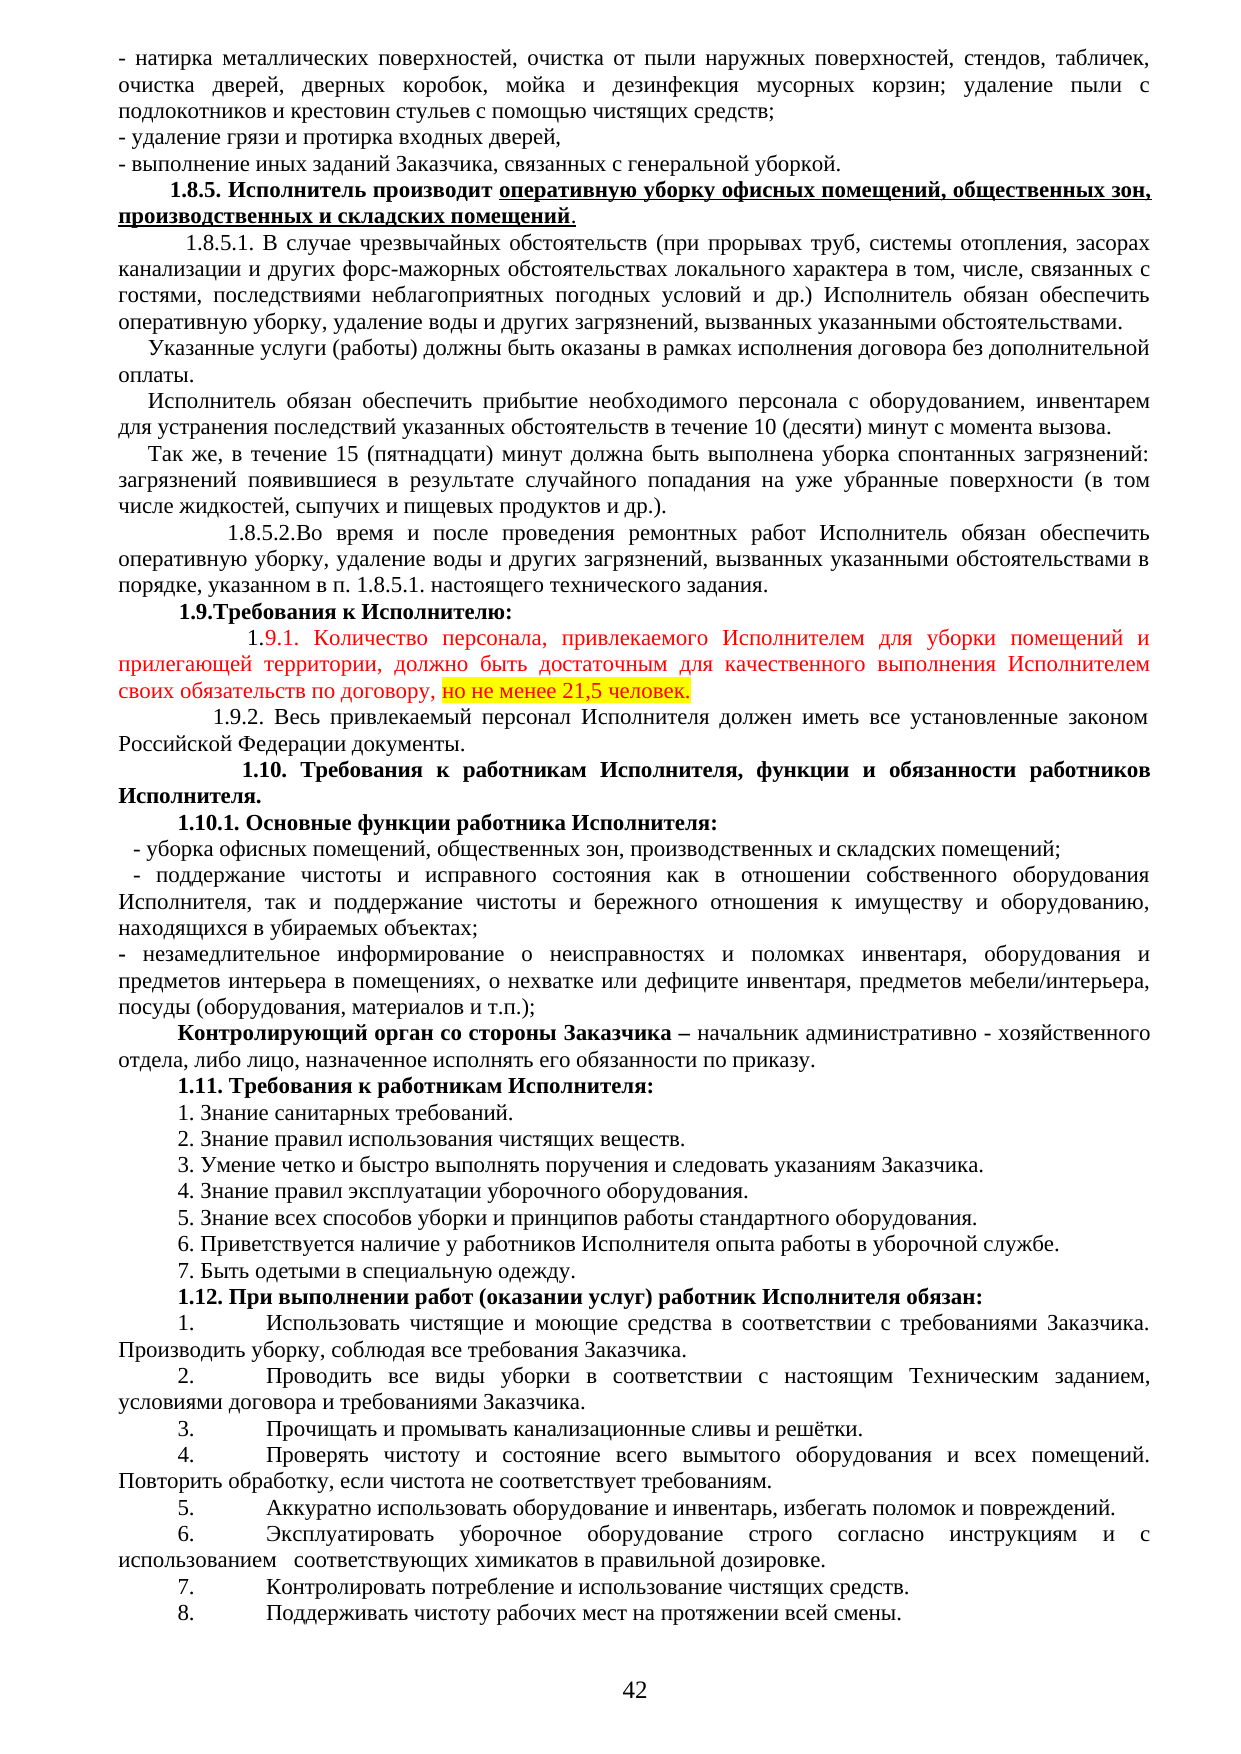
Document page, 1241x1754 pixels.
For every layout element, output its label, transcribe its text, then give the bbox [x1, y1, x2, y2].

list Контролировать потребление и использование чистящих средств. [118, 1573, 1152, 1599]
list Проверять чистоту и состояние всего вымытого оборудования и всех помещений. Повторить обработку, если чистота не соответствует требованиям. [118, 1441, 1152, 1494]
text 1.9.Требования к Исполнителю: [118, 598, 1152, 624]
text 4. Знание правил эксплуатации уборочного оборудования. [118, 1178, 1152, 1204]
text - удаление грязи и протирка входных дверей, [118, 123, 1152, 150]
list Использовать чистящие и моющие средства в соответствии с требованиями Заказчика. Производить уборку, соблюдая все требования Заказчика. [118, 1309, 1152, 1362]
text 1.8.5. Исполнитель производит оперативную уборку офисных помещений, общественных зон, производственных и складских помещений. [118, 176, 1152, 229]
text 1.11. Требования к работникам Исполнителя: [118, 1072, 1152, 1098]
text 2. Знание правил использования чистящих веществ. [118, 1125, 1152, 1151]
text 1.9.1. Количество персонала, привлекаемого Исполнителем для уборки помещений и прилегающей территории, должно быть достаточным для качественного выполнения Исполнителем своих обязательств по договору, но не менее 21,5 человек. [118, 624, 1152, 703]
text 7. Быть одетыми в специальную одежду. [118, 1257, 1152, 1283]
text - незамедлительное информирование о неисправностях и поломках инвентаря, оборудования и предметов интерьера в помещениях, о нехватке или дефиците инвентаря, предметов мебели/интерьера, посуды (оборудования, материалов и т.п.); [118, 940, 1152, 1019]
list Прочищать и промывать канализационные сливы и решётки. [118, 1415, 1152, 1441]
text Контролирующий орган со стороны Заказчика – начальник административно - хозяйственного отдела, либо лицо, назначенное исполнять его обязанности по приказу. [118, 1019, 1152, 1072]
text 5. Знание всех способов уборки и принципов работы стандартного оборудования. [118, 1204, 1152, 1230]
list Эксплуатировать уборочное оборудование строго согласно инструкциям и с использованием соответствующих химикатов в правильной дозировке. [118, 1520, 1152, 1573]
text 1.9.2. Весь привлекаемый персонал Исполнителя должен иметь все установленные законом Российской Федерации документы. [118, 703, 1152, 756]
text 6. Приветствуется наличие у работников Исполнителя опыта работы в уборочной службе. [118, 1230, 1152, 1257]
text 1.12. При выполнении работ (оказании услуг) работник Исполнителя обязан: [118, 1283, 1152, 1309]
text 1.8.5.1. В случае чрезвычайных обстоятельств (при прорывах труб, системы отопления, засорах канализации и других форс-мажорных обстоятельствах локального характера в том, числе, связанных с гостями, последствиями неблагоприятных погодных условий и др.) Исполнитель обязан обеспечить оперативную уборку, удаление воды и других загрязнений, вызванных указанными обстоятельствами. [118, 229, 1152, 334]
text - уборка офисных помещений, общественных зон, производственных и складских помещений; [118, 835, 1152, 861]
text 1.10.1. Основные функции работника Исполнителя: [118, 809, 1152, 835]
text Указанные услуги (работы) должны быть оказаны в рамках исполнения договора без дополнительной оплаты. [118, 334, 1152, 387]
list Аккуратно использовать оборудование и инвентарь, избегать поломок и повреждений. [118, 1494, 1152, 1520]
text Исполнитель обязан обеспечить прибытие необходимого персонала с оборудованием, инвентарем для устранения последствий указанных обстоятельств в течение 10 (десяти) минут с момента вызова. [118, 387, 1152, 440]
text 3. Умение четко и быстро выполнять поручения и следовать указаниям Заказчика. [118, 1151, 1152, 1178]
list Поддерживать чистоту рабочих мест на протяжении всей смены. [118, 1599, 1152, 1626]
text 1.10. Требования к работникам Исполнителя, функции и обязанности работников Исполнителя. [118, 756, 1152, 809]
list Проводить все виды уборки в соответствии с настоящим Техническим заданием, условиями договора и требованиями Заказчика. [118, 1362, 1152, 1415]
text 1.8.5.2.Во время и после проведения ремонтных работ Исполнитель обязан обеспечить оперативную уборку, удаление воды и других загрязнений, вызванных указанными обстоятельствами в порядке, указанном в п. 1.8.5.1. настоящего технического задания. [118, 519, 1152, 598]
text 1. Знание санитарных требований. [118, 1098, 1152, 1125]
text - натирка металлических поверхностей, очистка от пыли наружных поверхностей, стендов, табличек, очистка дверей, дверных коробок, мойка и дезинфекция мусорных корзин; удаление пыли с подлокотников и крестовин стульев с помощью чистящих средств; [118, 44, 1152, 123]
text - поддержание чистоты и исправного состояния как в отношении собственного оборудования Исполнителя, так и поддержание чистоты и бережного отношения к имуществу и оборудованию, находящихся в убираемых объектах; [118, 861, 1152, 940]
text - выполнение иных заданий Заказчика, связанных с генеральной уборкой. [118, 150, 1152, 176]
text Так же, в течение 15 (пятнадцати) минут должна быть выполнена уборка спонтанных загрязнений: загрязнений появившиеся в результате случайного попадания на уже убранные поверхности (в том числе жидкостей, сыпучих и пищевых продуктов и др.). [118, 440, 1152, 519]
